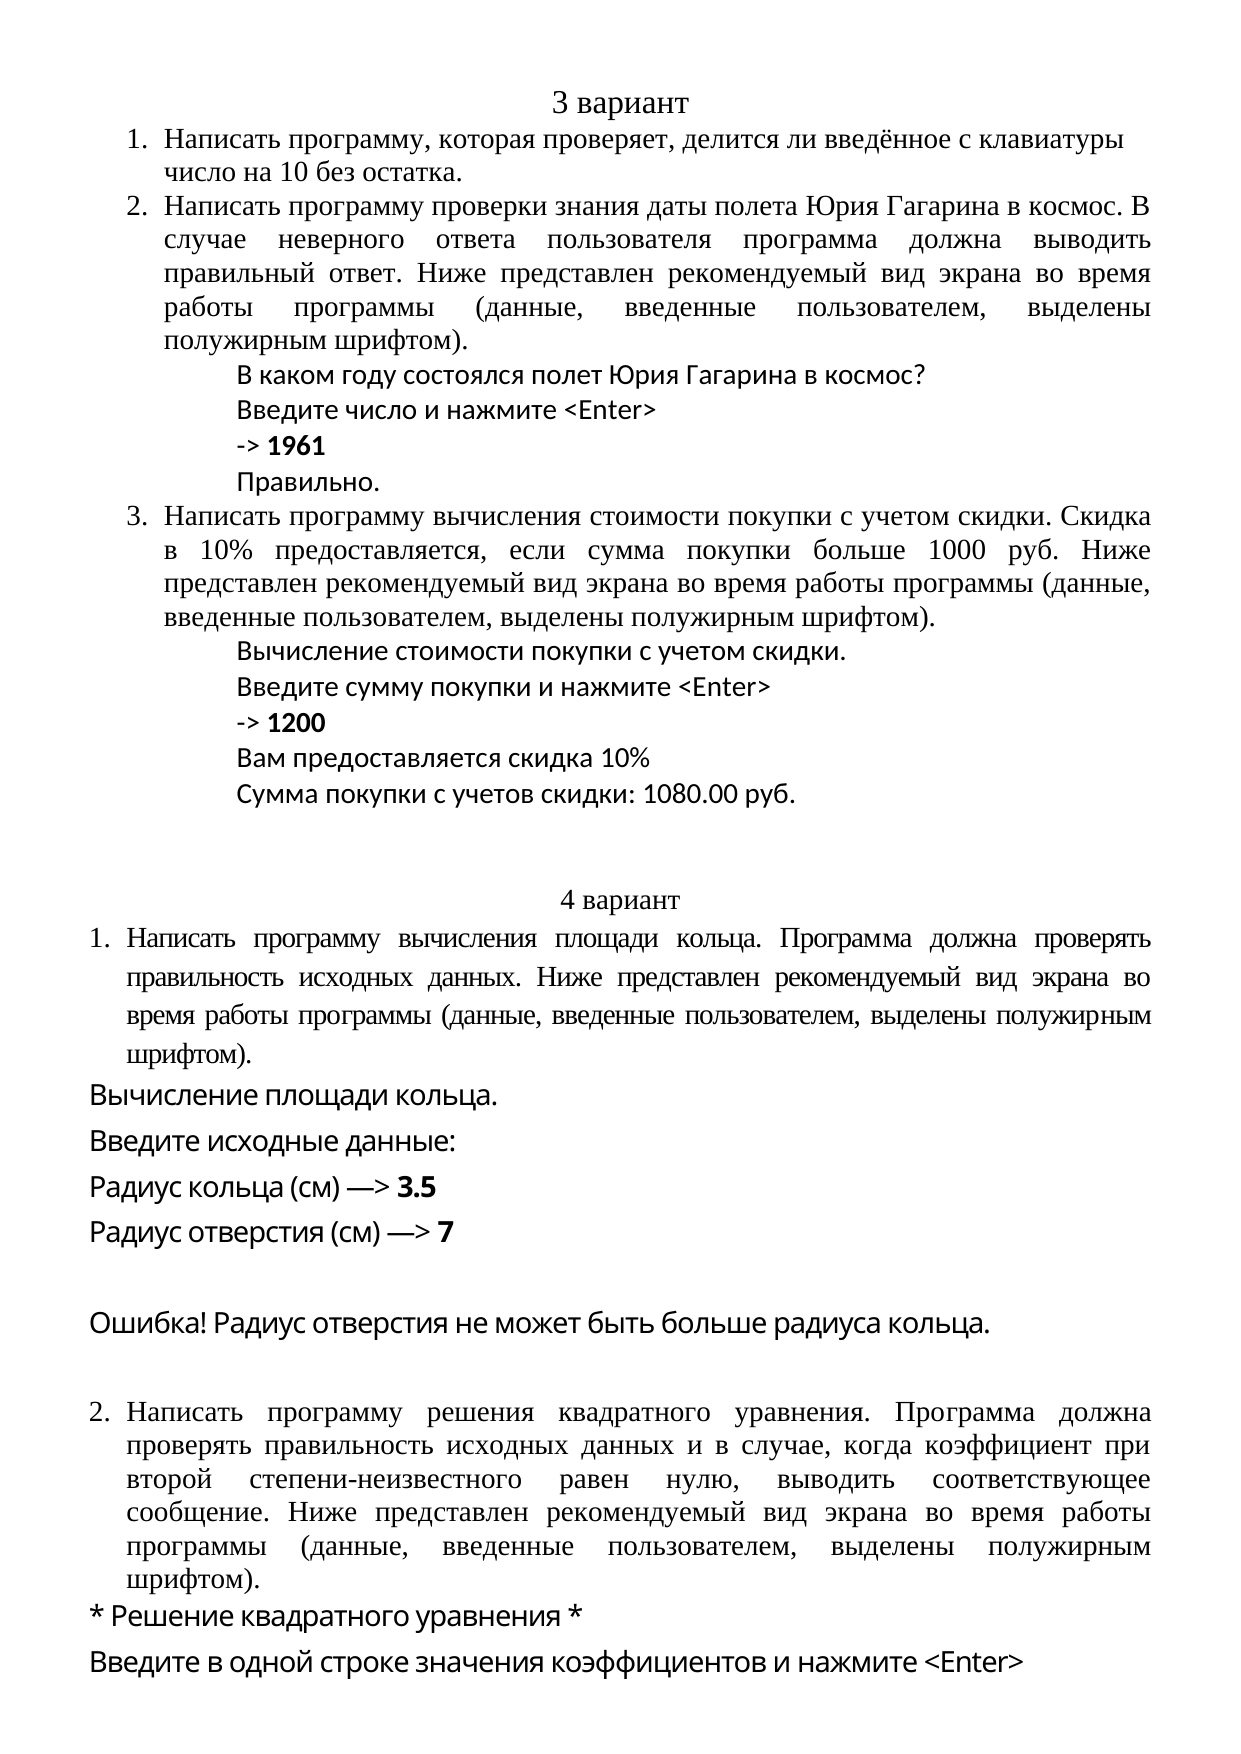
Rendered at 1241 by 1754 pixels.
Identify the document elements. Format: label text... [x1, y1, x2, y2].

list Написать программу проверки знания даты полета Юрия Гагарина в космос. В случае неверного ответа пользователя программа должна выводить правильный ответ. Ниже представлен рекомендуемый вид экрана во время работы программы (данные, введенные пользователем, выделены полужирным шрифтом). [126, 188, 1152, 356]
text Вычисление стоимости покупки с учетом скидки. [236, 632, 1152, 668]
text Вычисление площади кольца. [89, 1074, 1152, 1114]
text Радиус кольца (см) —> 3.5 [89, 1166, 1152, 1206]
list Написать программу вычисления стоимости покупки с учетом скидки. Скидка в 10% предоставляется, если сумма покупки больше 1000 руб. Ниже представлен рекомендуемый вид экрана во время работы программы (данные, введенные пользователем, выделены полужирным шрифтом). [126, 498, 1152, 632]
list Правильно. [236, 463, 1152, 498]
text Радиус отверстия (см) —> 7 [89, 1211, 1152, 1251]
list Написать программу решения квадратного уравнения. Программа должна проверять правильность исходных данных и в случае, когда коэффициент при второй степени-неизвестного равен нулю, выводить соответствующее сообщение. Ниже представлен рекомендуемый вид экрана во время работы программы (данные, введенные пользователем, выделены полужирным шрифтом). [89, 1394, 1152, 1595]
list Написать программу вычисления площади кольца. Программа должна проверять правильность исходных данных. Ниже представлен рекомендуемый вид экрана во время работы программы (данные, введенные пользователем, выделены полужирным шрифтом). [89, 920, 1152, 1069]
text Введите сумму покупки и нажмите <Enter> [236, 668, 1152, 704]
text Ошибка! Радиус отверстия не может быть больше радиуса кольца. [89, 1303, 1152, 1342]
text 4 вариант [89, 882, 1152, 915]
text Вам предоставляется скидка 10% [236, 739, 1152, 775]
list -> 1961 [236, 427, 1152, 463]
text Введите в одной строке значения коэффициентов и нажмите <Enter> [89, 1641, 1152, 1681]
list В каком году состоялся полет Юрия Гагарина в космос? [236, 356, 1152, 391]
text * Решение квадратного уравнения * [89, 1595, 1152, 1635]
text Сумма покупки с учетов скидки: 1080.00 руб. [236, 775, 1152, 811]
text Введите исходные данные: [89, 1120, 1152, 1160]
text 3 вариант [89, 83, 1152, 121]
list Написать программу, которая проверяет, делится ли введённое с клавиатуры число на 10 без остатка. [126, 121, 1152, 188]
text -> 1200 [236, 704, 1152, 739]
list Введите число и нажмите <Enter> [236, 391, 1152, 427]
